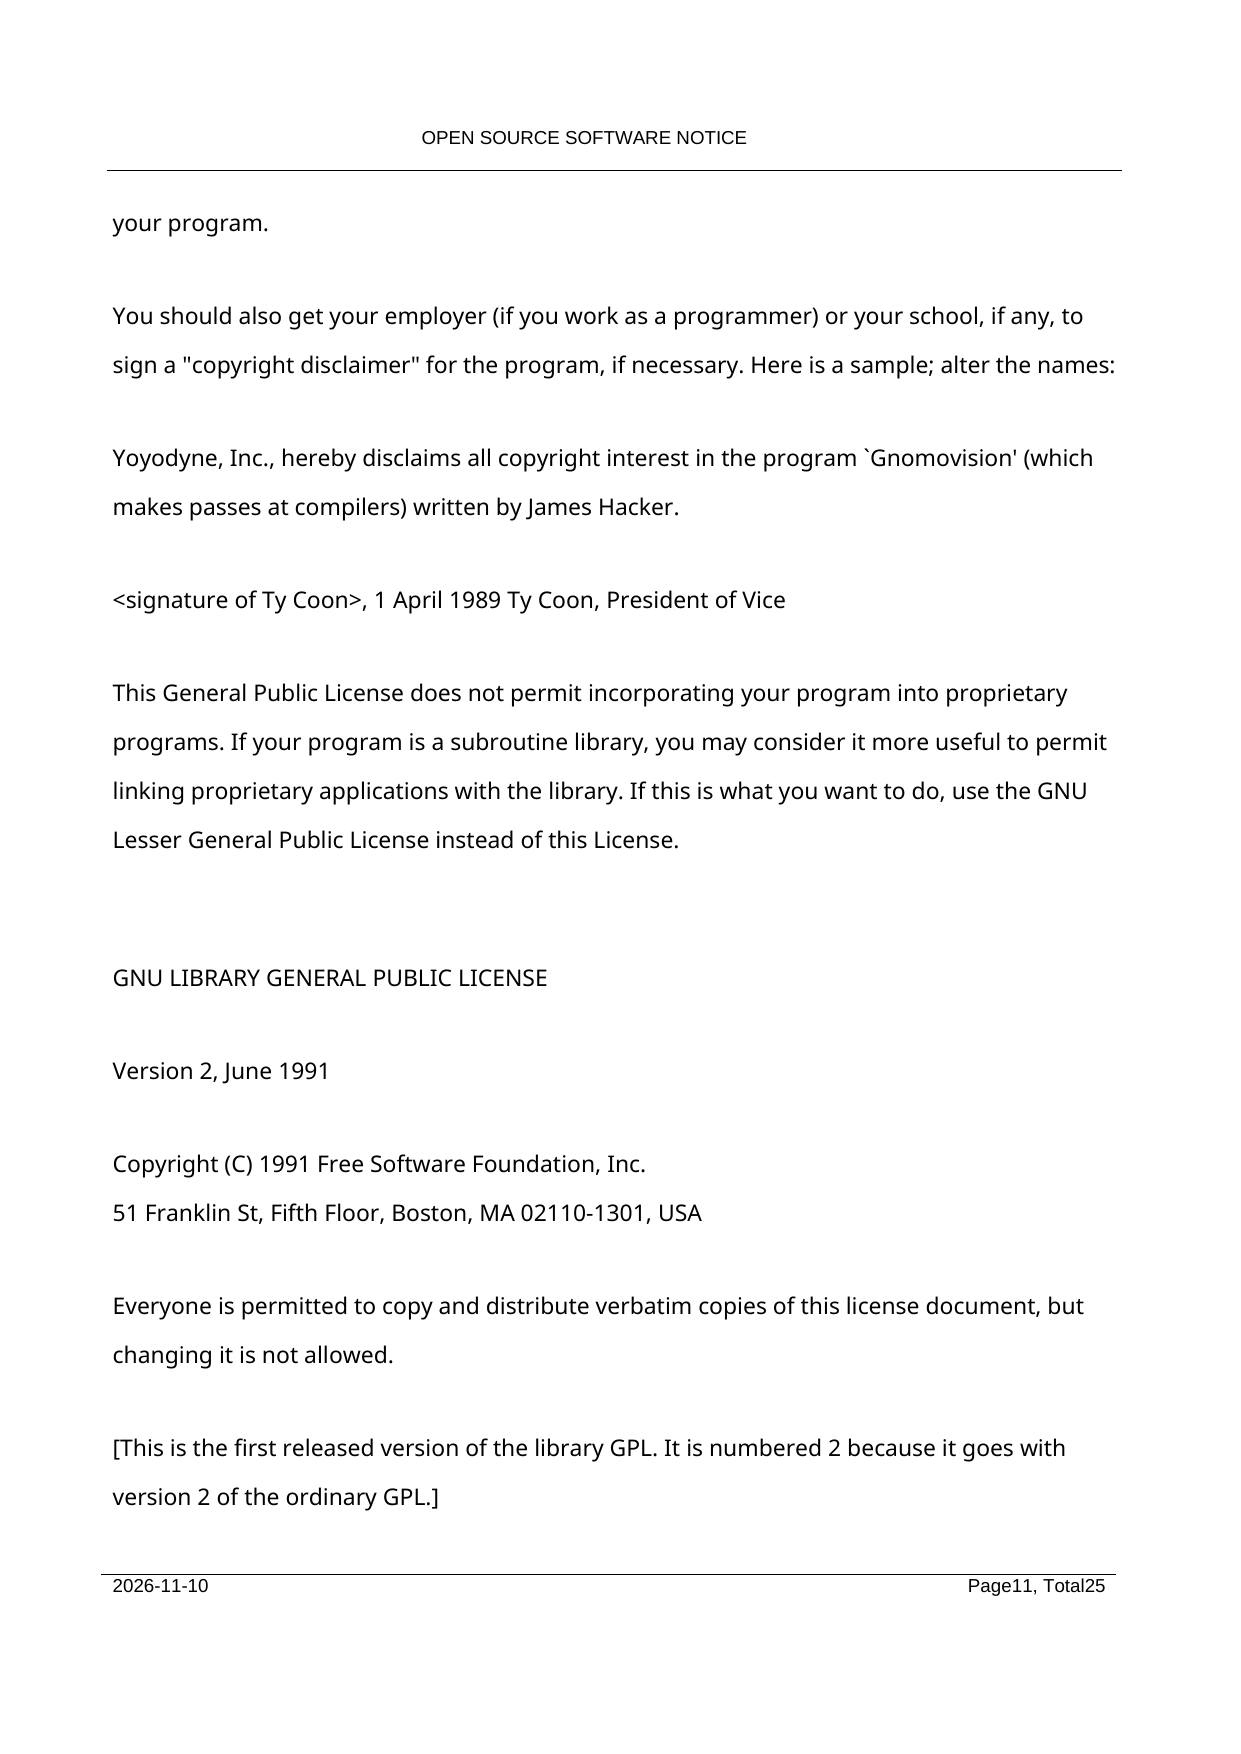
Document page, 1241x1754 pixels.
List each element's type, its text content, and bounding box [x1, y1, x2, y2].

text Everyone is permitted to copy and distribute verbatim copies of this license document, but changing it is not allowed. [112, 1289, 1128, 1370]
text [112, 206, 1128, 239]
text GNU LIBRARY GENERAL PUBLIC LICENSE [112, 961, 1128, 994]
text <signature of Ty Coon>, 1 April 1989 Ty Coon, President of Vice [112, 583, 1128, 616]
text Copyright (C) 1991 Free Software Foundation, Inc. [112, 1148, 1128, 1180]
text Yoyodyne, Inc., hereby disclaims all copyright interest in the program `Gnomovision' (which makes passes at compilers) written by James Hacker. [112, 442, 1128, 523]
text Version 2, June 1991 [112, 1054, 1128, 1087]
text 51 Franklin St, Fifth Floor, Boston, MA 02110-1301, USA [112, 1196, 1128, 1228]
text This General Public License does not permit incorporating your program into proprietary programs. If your program is a subroutine library, you may consider it more useful to permit linking proprietary applications with the library. If this is what you want to do, use the GNU Lesser General Public License instead of this License. [112, 677, 1128, 856]
text You should also get your employer (if you work as a programmer) or your school, if any, to sign a "copyright disclaimer" for the program, if necessary. Here is a sample; alter the names: [112, 299, 1128, 381]
text [This is the first released version of the library GPL. It is numbered 2 because it goes with version 2 of the ordinary GPL.] [112, 1431, 1128, 1512]
